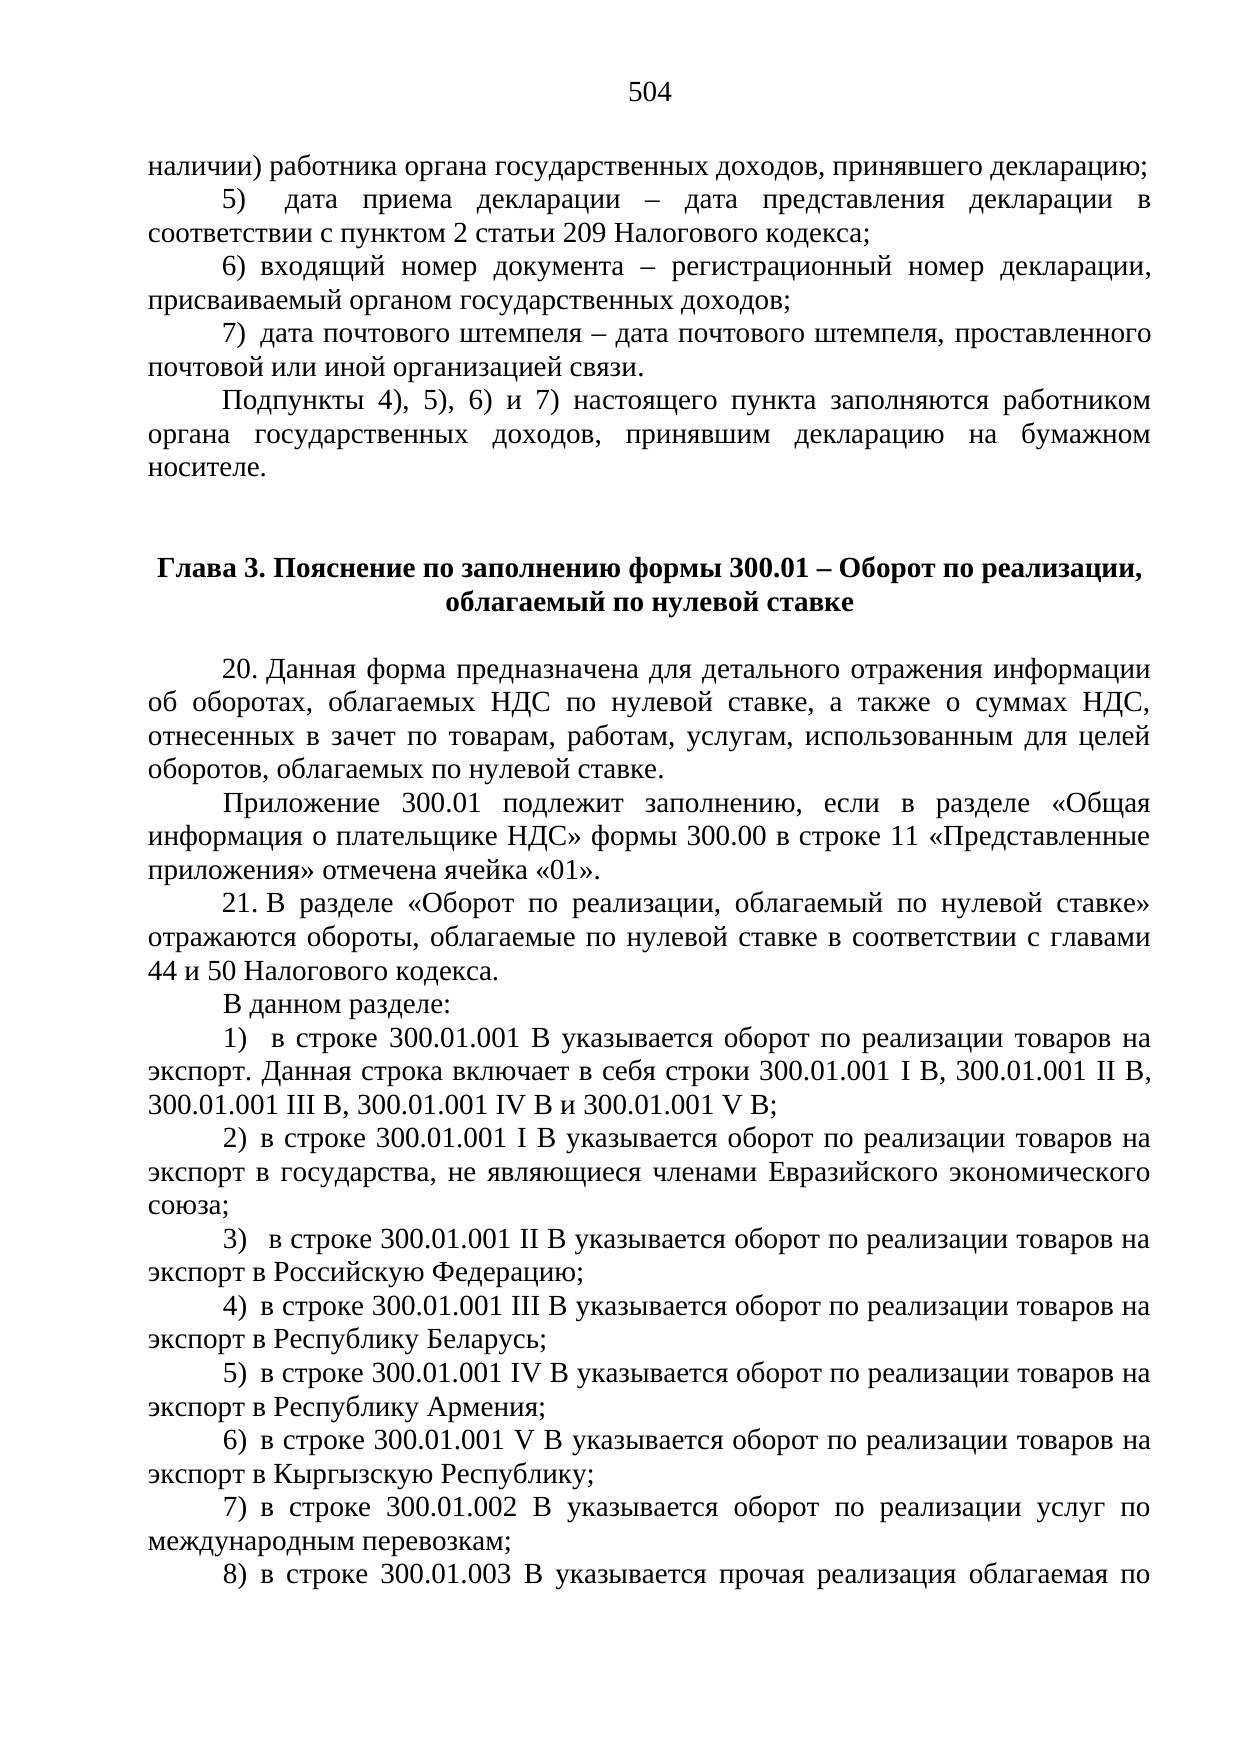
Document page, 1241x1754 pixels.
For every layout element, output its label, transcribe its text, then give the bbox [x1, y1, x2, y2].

list дата почтового штемпеля – дата почтового штемпеля, проставленного почтовой или иной организацией связи. [148, 315, 1152, 382]
list в строке 300.01.001 II В указывается оборот по реализации товаров на экспорт в Российскую Федерацию; [148, 1221, 1152, 1288]
list Данная форма предназначена для детального отражения информации об оборотах, облагаемых НДС по нулевой ставке, а также о суммах НДС, отнесенных в зачет по товарам, работам, услугам, использованным для целей оборотов, облагаемых по нулевой ставке. [148, 651, 1152, 785]
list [148, 1556, 1152, 1590]
list в строке 300.01.001 III В указывается оборот по реализации товаров на экспорт в Республику Беларусь; [148, 1288, 1152, 1355]
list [148, 148, 1152, 181]
list в строке 300.01.001 V В указывается оборот по реализации товаров на экспорт в Кыргызскую Республику; [148, 1422, 1152, 1489]
list в строке 300.01.001 I В указывается оборот по реализации товаров на экспорт в государства, не являющиеся членами Евразийского экономического союза; [148, 1120, 1152, 1221]
text Глава 3. Пояснение по заполнению формы 300.01 – Оборот по реализации, облагаемый по нулевой ставке [148, 550, 1152, 617]
list в строке 300.01.002 В указывается оборот по реализации услуг по международным перевозкам; [148, 1489, 1152, 1556]
list дата приема декларации – дата представления декларации в соответствии с пунктом 2 статьи 209 Налогового кодекса; [148, 181, 1152, 248]
list входящий номер документа – регистрационный номер декларации, присваиваемый органом государственных доходов; [148, 248, 1152, 315]
list в строке 300.01.001 IV В указывается оборот по реализации товаров на экспорт в Республику Армения; [148, 1355, 1152, 1422]
text В данном разделе: [148, 986, 1152, 1020]
text Приложение 300.01 подлежит заполнению, если в разделе «Общая информация о плательщике НДС» формы 300.00 в строке 11 «Представленные приложения» отмечена ячейка «01». [148, 785, 1152, 886]
text Подпункты 4), 5), 6) и 7) настоящего пункта заполняются работником органа государственных доходов, принявшим декларацию на бумажном носителе. [148, 382, 1152, 483]
list в строке 300.01.001 В указывается оборот по реализации товаров на экспорт. Данная строка включает в себя строки 300.01.001 I В, 300.01.001 II В, 300.01.001 III В, 300.01.001 IV В и 300.01.001 V В; [148, 1020, 1152, 1120]
list В разделе «Оборот по реализации, облагаемый по нулевой ставке» отражаются обороты, облагаемые по нулевой ставке в соответствии с главами 44 и 50 Налогового кодекса. [148, 886, 1152, 986]
